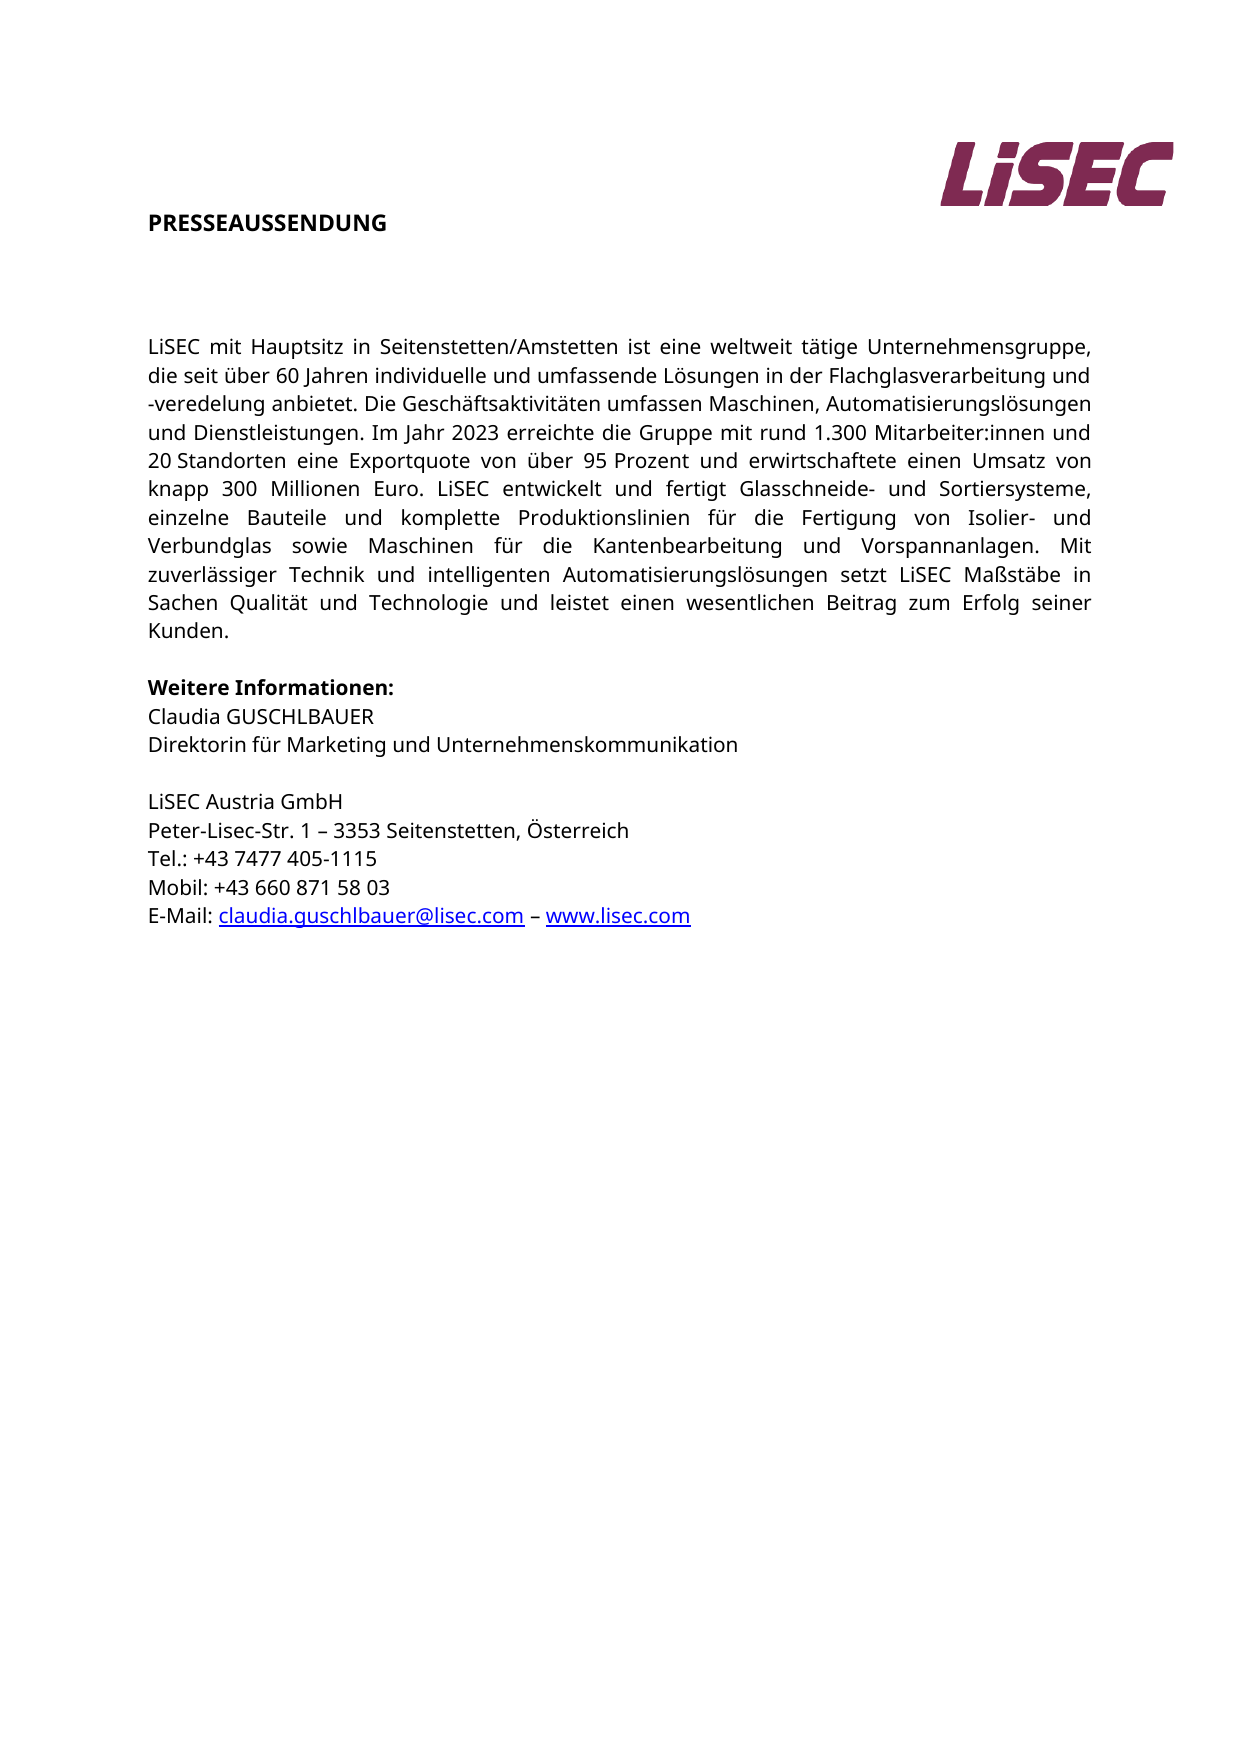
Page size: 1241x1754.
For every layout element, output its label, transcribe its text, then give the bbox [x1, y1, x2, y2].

text LiSEC Austria GmbH Peter-Lisec-Str. 1 – 3353 Seitenstetten, Österreich Tel.: +43 7477 405-1115 Mobil: +43 660 871 58 03 E-Mail: claudia.guschlbauer@lisec.com – www.lisec.com [148, 787, 1093, 929]
text Weitere Informationen: Claudia GUSCHLBAUER [148, 673, 1240, 730]
picture [939, 142, 1173, 205]
text LiSEC mit Hauptsitz in Seitenstetten/Amstetten ist eine weltweit tätige Unternehmensgruppe, die seit über 60 Jahren individuelle und umfassende Lösungen in der Flachglasverarbeitung und -veredelung anbietet. Die Geschäftsaktivitäten umfassen Maschinen, Automatisierungslösungen und Dienstleistungen. Im Jahr 2023 erreichte die Gruppe mit rund 1.300 Mitarbeiter:innen und 20 Standorten eine Exportquote von über 95 Prozent und erwirtschaftete einen Umsatz von knapp 300 Millionen Euro. LiSEC entwickelt und fertigt Glasschneide- und Sortiersysteme, einzelne Bauteile und komplette Produktionslinien für die Fertigung von Isolier- und Verbundglas sowie Maschinen für die Kantenbearbeitung und Vorspannanlagen. Mit zuverlässiger Technik und intelligenten Automatisierungslösungen setzt LiSEC Maßstäbe in Sachen Qualität und Technologie und leistet einen wesentlichen Beitrag zum Erfolg seiner Kunden. [148, 332, 1093, 645]
text Direktorin für Marketing und Unternehmenskommunikation [148, 730, 1240, 759]
